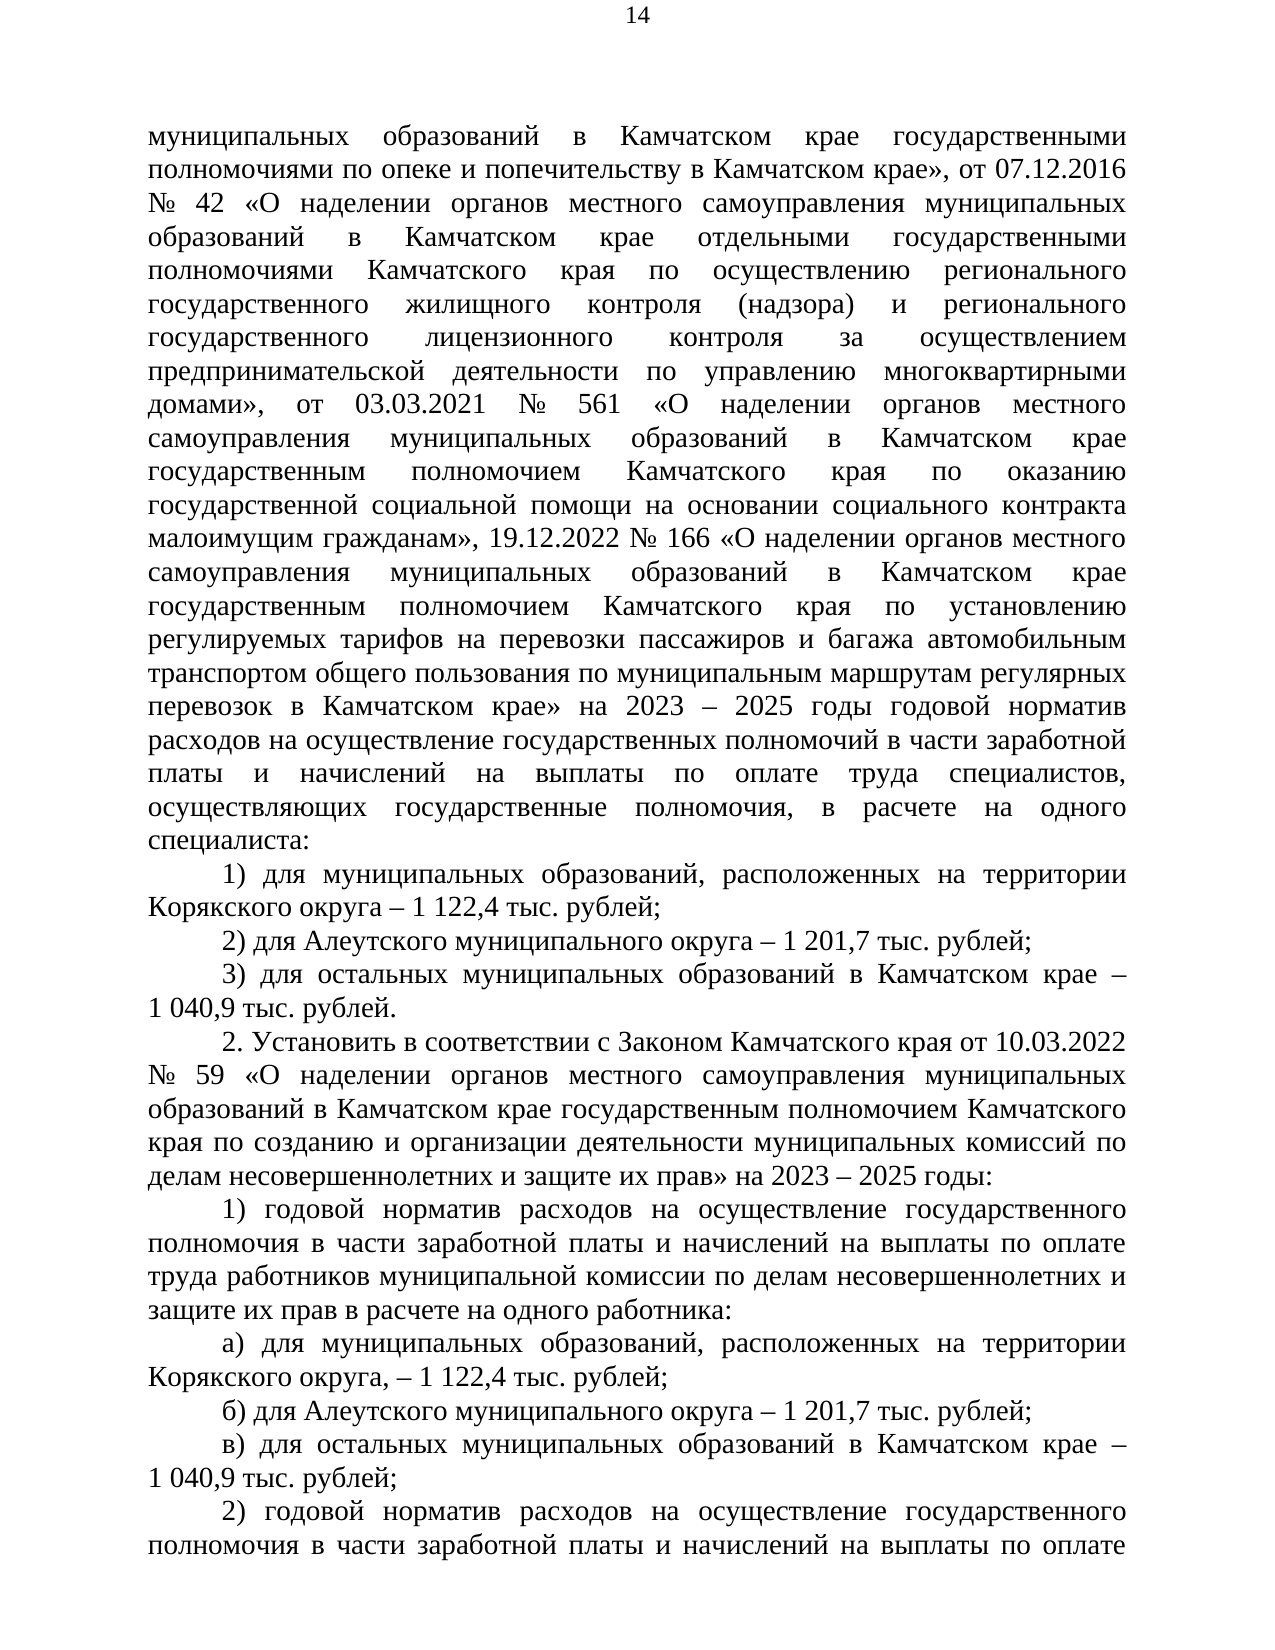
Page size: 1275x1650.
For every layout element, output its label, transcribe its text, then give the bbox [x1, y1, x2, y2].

text в) для остальных муниципальных образований в Камчатском крае – 1 040,9 тыс. рублей; [148, 1426, 1127, 1493]
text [148, 1493, 1127, 1560]
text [148, 118, 1127, 856]
text 2. Установить в соответствии с Законом Камчатского края от 10.03.2022 № 59 «О наделении органов местного самоуправления муниципальных образований в Камчатском крае государственным полномочием Камчатского края по созданию и организации деятельности муниципальных комиссий по делам несовершеннолетних и защите их прав» на 2023 – 2025 годы: [148, 1024, 1127, 1191]
text 3) для остальных муниципальных образований в Камчатском крае – 1 040,9 тыс. рублей. [148, 957, 1127, 1024]
text 1) для муниципальных образований, расположенных на территории Корякского округа – 1 122,4 тыс. рублей; [148, 856, 1127, 923]
text 1) годовой норматив расходов на осуществление государственного полномочия в части заработной платы и начислений на выплаты по оплате труда работников муниципальной комиссии по делам несовершеннолетних и защите их прав в расчете на одного работника: [148, 1191, 1127, 1326]
text б) для Алеутского муниципального округа – 1 201,7 тыс. рублей; [148, 1393, 1127, 1426]
text 2) для Алеутского муниципального округа – 1 201,7 тыс. рублей; [148, 923, 1127, 957]
text а) для муниципальных образований, расположенных на территории Корякского округа, – 1 122,4 тыс. рублей; [148, 1326, 1127, 1393]
